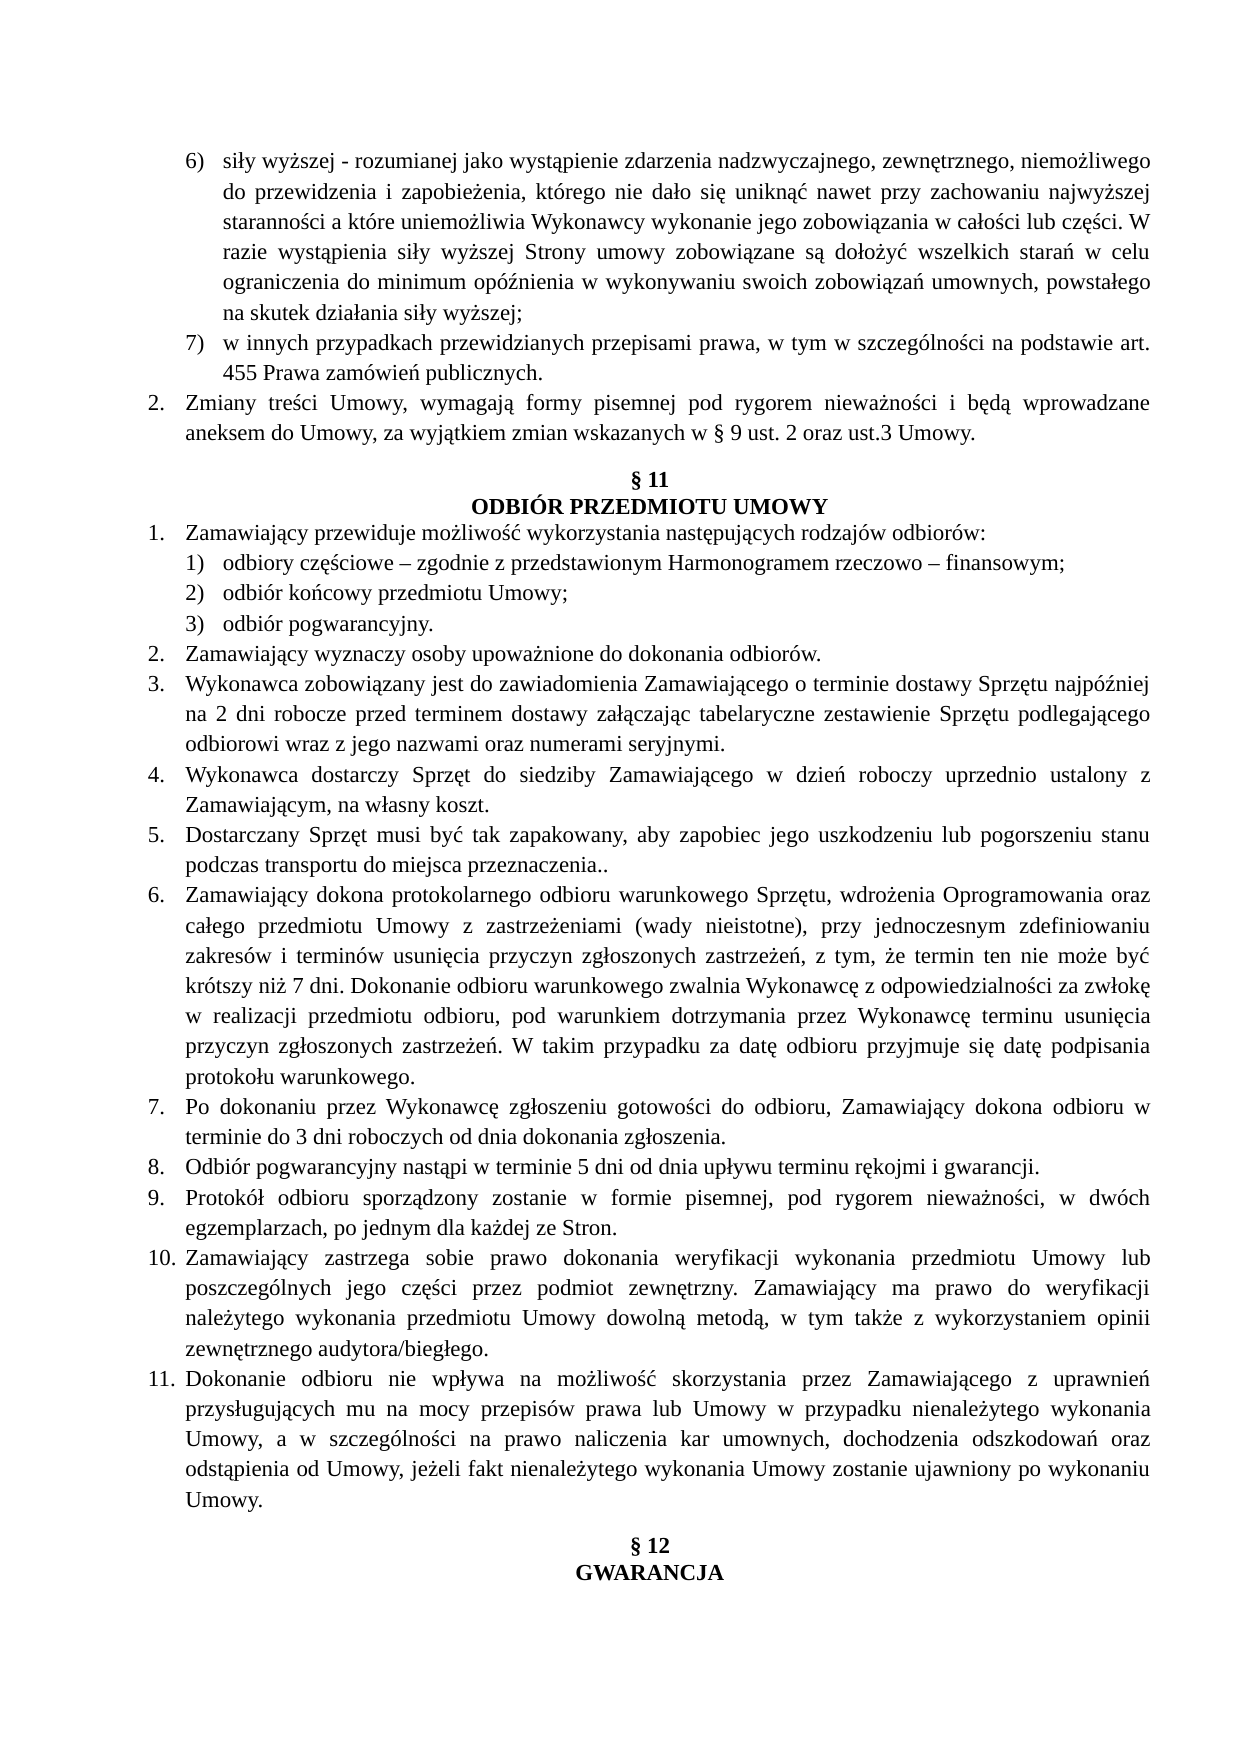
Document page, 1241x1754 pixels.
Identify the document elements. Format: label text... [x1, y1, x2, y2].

list odbiory częściowe – zgodnie z przedstawionym Harmonogramem rzeczowo – finansowym; [185, 549, 1152, 576]
list Wykonawca dostarczy Sprzęt do siedziby Zamawiającego w dzień roboczy uprzednio ustalony z Zamawiającym, na własny koszt. [148, 761, 1152, 817]
list Odbiór pogwarancyjny nastąpi w terminie 5 dni od dnia upływu terminu rękojmi i gwarancji. [148, 1153, 1152, 1180]
list Dokonanie odbioru nie wpływa na możliwość skorzystania przez Zamawiającego z uprawnień przysługujących mu na mocy przepisów prawa lub Umowy w przypadku nienależytego wykonania Umowy, a w szczególności na prawo naliczenia kar umownych, dochodzenia odszkodowań oraz odstąpienia od Umowy, jeżeli fakt nienależytego wykonania Umowy zostanie ujawniony po wykonaniu Umowy. [148, 1365, 1152, 1512]
list odbiór pogwarancyjny. [185, 610, 1152, 636]
text § 12 [148, 1533, 1152, 1559]
list Dostarczany Sprzęt musi być tak zapakowany, aby zapobiec jego uszkodzeniu lub pogorszeniu stanu podczas transportu do miejsca przeznaczenia.. [148, 821, 1152, 878]
text § 11 [148, 466, 1152, 493]
list Zmiany treści Umowy, wymagają formy pisemnej pod rygorem nieważności i będą wprowadzane aneksem do Umowy, za wyjątkiem zmian wskazanych w § 9 ust. 2 oraz ust.3 Umowy. [148, 389, 1152, 446]
list w innych przypadkach przewidzianych przepisami prawa, w tym w szczególności na podstawie art. 455 Prawa zamówień publicznych. [185, 329, 1152, 385]
list Zamawiający dokona protokolarnego odbioru warunkowego Sprzętu, wdrożenia Oprogramowania oraz całego przedmiotu Umowy z zastrzeżeniami (wady nieistotne), przy jednoczesnym zdefiniowaniu zakresów i terminów usunięcia przyczyn zgłoszonych zastrzeżeń, z tym, że termin ten nie może być krótszy niż 7 dni. Dokonanie odbioru warunkowego zwalnia Wykonawcę z odpowiedzialności za zwłokę w realizacji przedmiotu odbioru, pod warunkiem dotrzymania przez Wykonawcę terminu usunięcia przyczyn zgłoszonych zastrzeżeń. W takim przypadku za datę odbioru przyjmuje się datę podpisania protokołu warunkowego. [148, 882, 1152, 1089]
list odbiór końcowy przedmiotu Umowy; [185, 579, 1152, 606]
list siły wyższej - rozumianej jako wystąpienie zdarzenia nadzwyczajnego, zewnętrznego, niemożliwego do przewidzenia i zapobieżenia, którego nie dało się uniknąć nawet przy zachowaniu najwyższej staranności a które uniemożliwia Wykonawcy wykonanie jego zobowiązania w całości lub części. W razie wystąpienia siły wyższej Strony umowy zobowiązane są dołożyć wszelkich starań w celu ograniczenia do minimum opóźnienia w wykonywaniu swoich zobowiązań umownych, powstałego na skutek działania siły wyższej; [185, 148, 1152, 325]
list Zamawiający zastrzega sobie prawo dokonania weryfikacji wykonania przedmiotu Umowy lub poszczególnych jego części przez podmiot zewnętrzny. Zamawiający ma prawo do weryfikacji należytego wykonania przedmiotu Umowy dowolną metodą, w tym także z wykorzystaniem opinii zewnętrznego audytora/biegłego. [148, 1244, 1152, 1361]
list Zamawiający przewiduje możliwość wykorzystania następujących rodzajów odbiorów: [148, 519, 1152, 545]
list Zamawiający wyznaczy osoby upoważnione do dokonania odbiorów. [148, 640, 1152, 666]
list Protokół odbioru sporządzony zostanie w formie pisemnej, pod rygorem nieważności, w dwóch egzemplarzach, po jednym dla każdej ze Stron. [148, 1184, 1152, 1240]
list Wykonawca zobowiązany jest do zawiadomienia Zamawiającego o terminie dostawy Sprzętu najpóźniej na 2 dni robocze przed terminem dostawy załączając tabelaryczne zestawienie Sprzętu podlegającego odbiorowi wraz z jego nazwami oraz numerami seryjnymi. [148, 670, 1152, 757]
text GWARANCJA [148, 1559, 1152, 1585]
list Po dokonaniu przez Wykonawcę zgłoszeniu gotowości do odbioru, Zamawiający dokona odbioru w terminie do 3 dni roboczych od dnia dokonania zgłoszenia. [148, 1093, 1152, 1149]
text ODBIÓR PRZEDMIOTU UMOWY [148, 493, 1152, 519]
